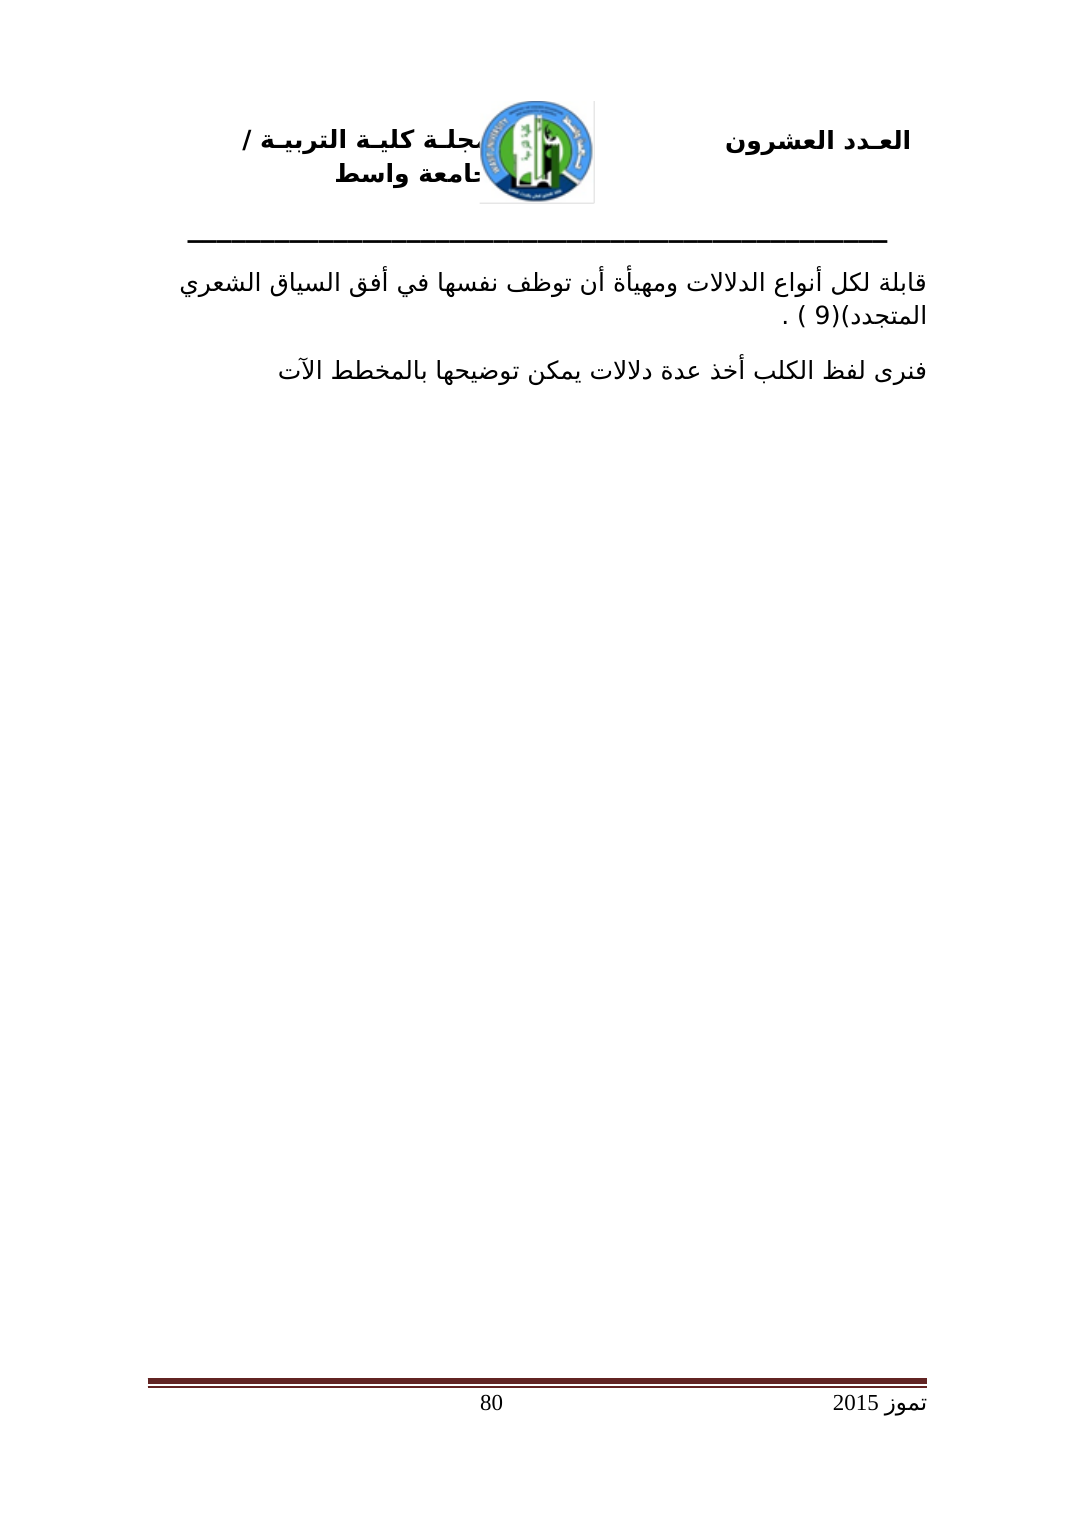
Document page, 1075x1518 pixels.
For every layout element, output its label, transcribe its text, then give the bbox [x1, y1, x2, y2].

text فنرى لفظ الكلب أخذ عدة دلالات يمكن توضيحها بالمخطط الآت [148, 356, 927, 385]
picture [479, 101, 595, 205]
